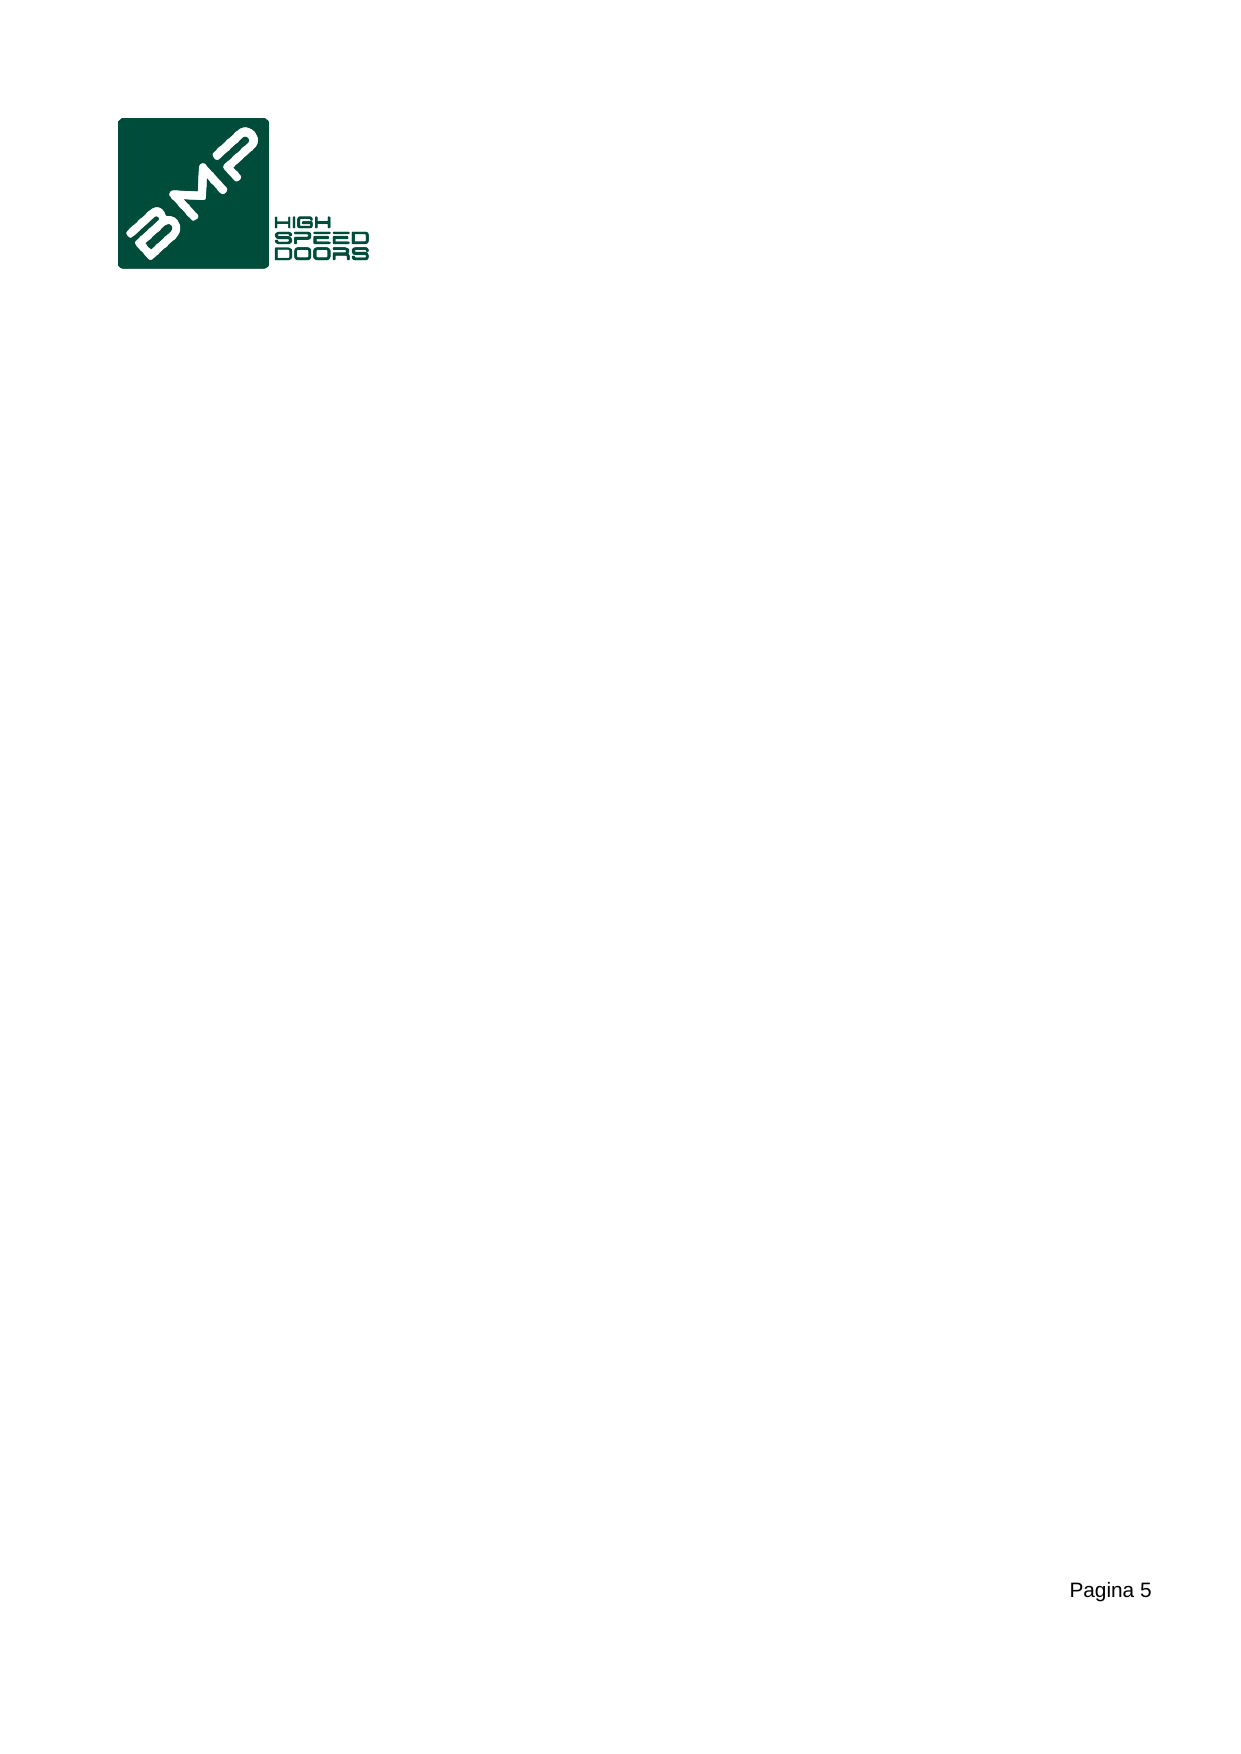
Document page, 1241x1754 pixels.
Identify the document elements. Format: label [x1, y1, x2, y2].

picture [118, 118, 369, 269]
